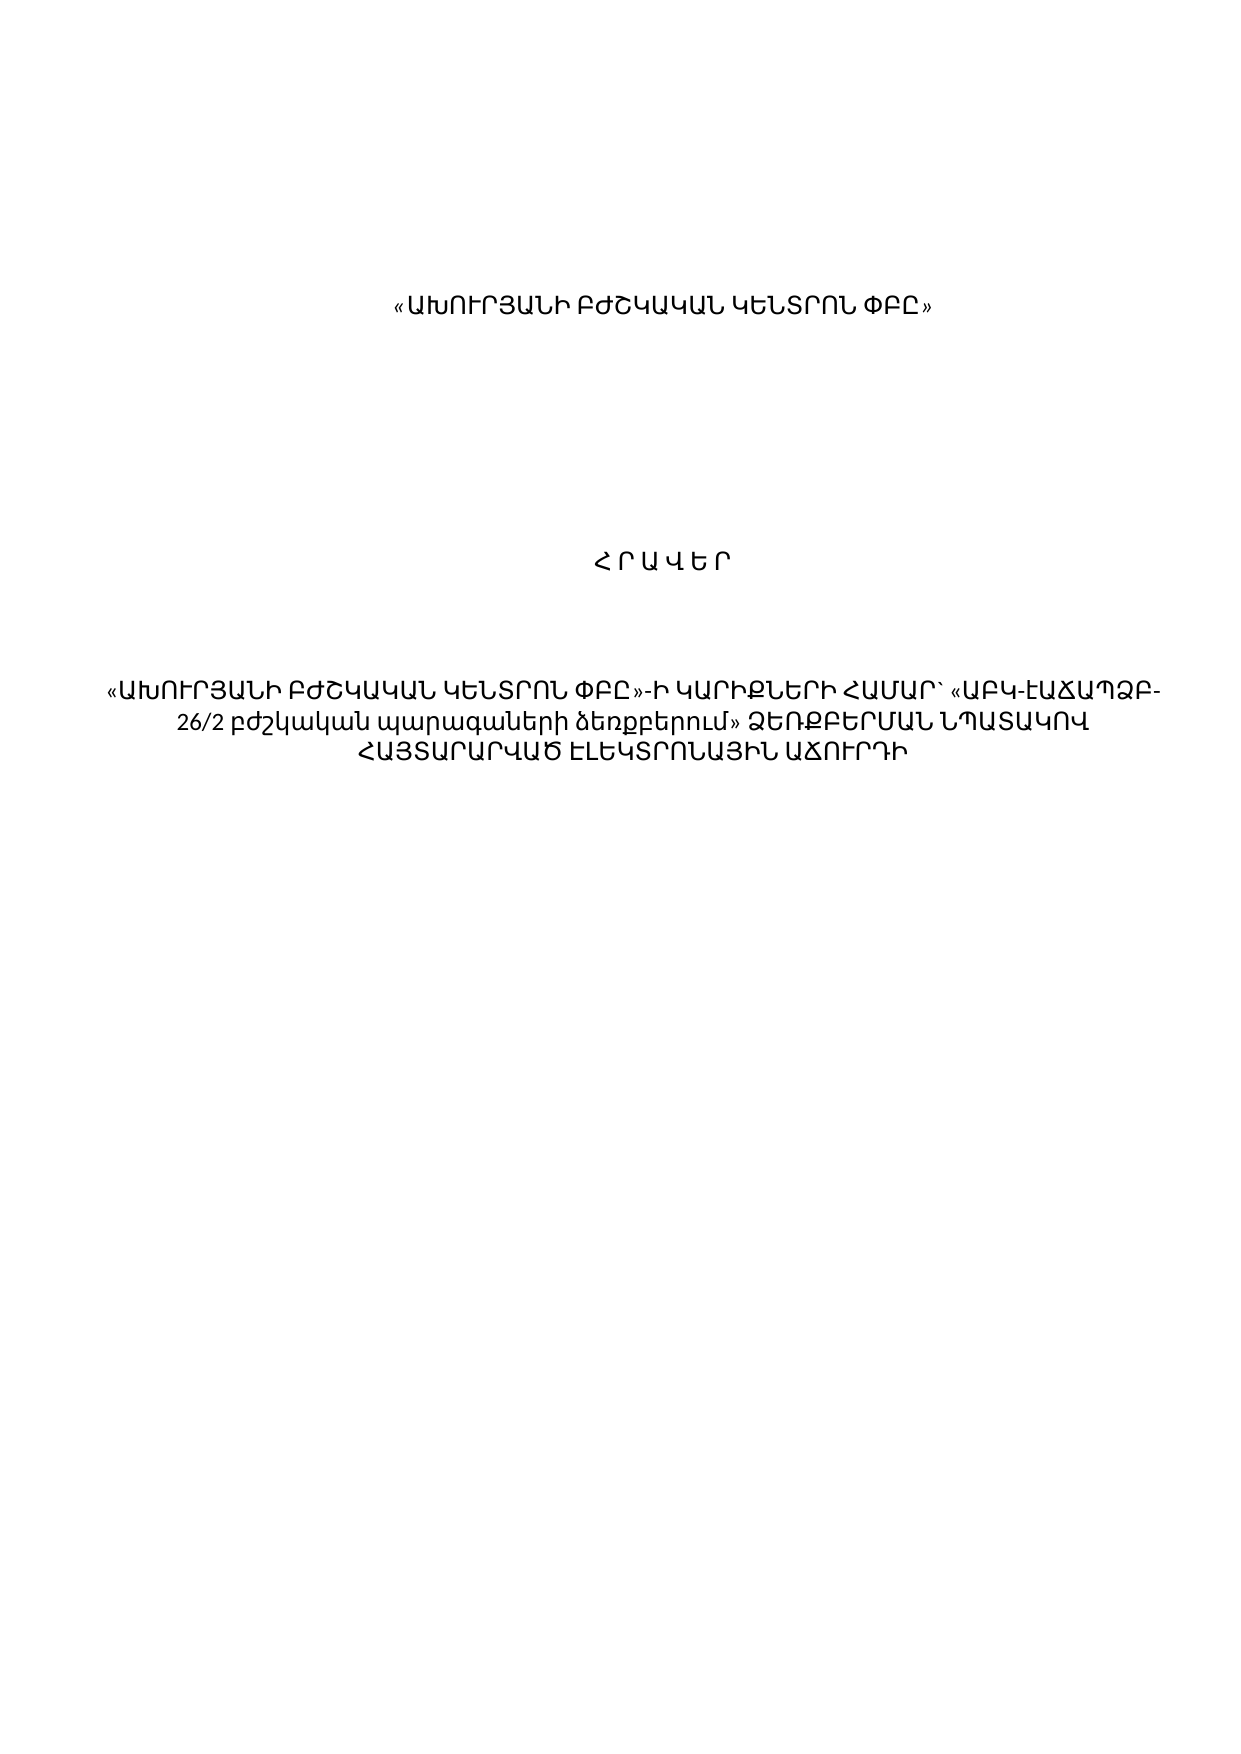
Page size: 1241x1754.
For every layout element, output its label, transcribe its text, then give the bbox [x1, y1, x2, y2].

text Հ Ր Ա Վ Ե Ր [94, 546, 1172, 577]
text « ԱԽՈՒՐՅԱՆԻ ԲԺՇԿԱԿԱՆ ԿԵՆՏՐՈՆ ՓԲԸ» [94, 290, 1172, 321]
text «ԱԽՈՒՐՅԱՆԻ ԲԺՇԿԱԿԱՆ ԿԵՆՏՐՈՆ ՓԲԸ»-Ի ԿԱՐԻՔՆԵՐԻ ՀԱՄԱՐ` «ԱԲԿ-էԱՃԱՊՁԲ-26/2 բժշկական պարագաների ձեռքբերում» ՁԵՌՔԲԵՐՄԱՆ ՆՊԱՏԱԿՈՎ ՀԱՅՏԱՐԱՐՎԱԾ ԷԼԵԿՏՐՈՆԱՅԻՆ ԱՃՈՒՐԴԻ [94, 676, 1172, 767]
